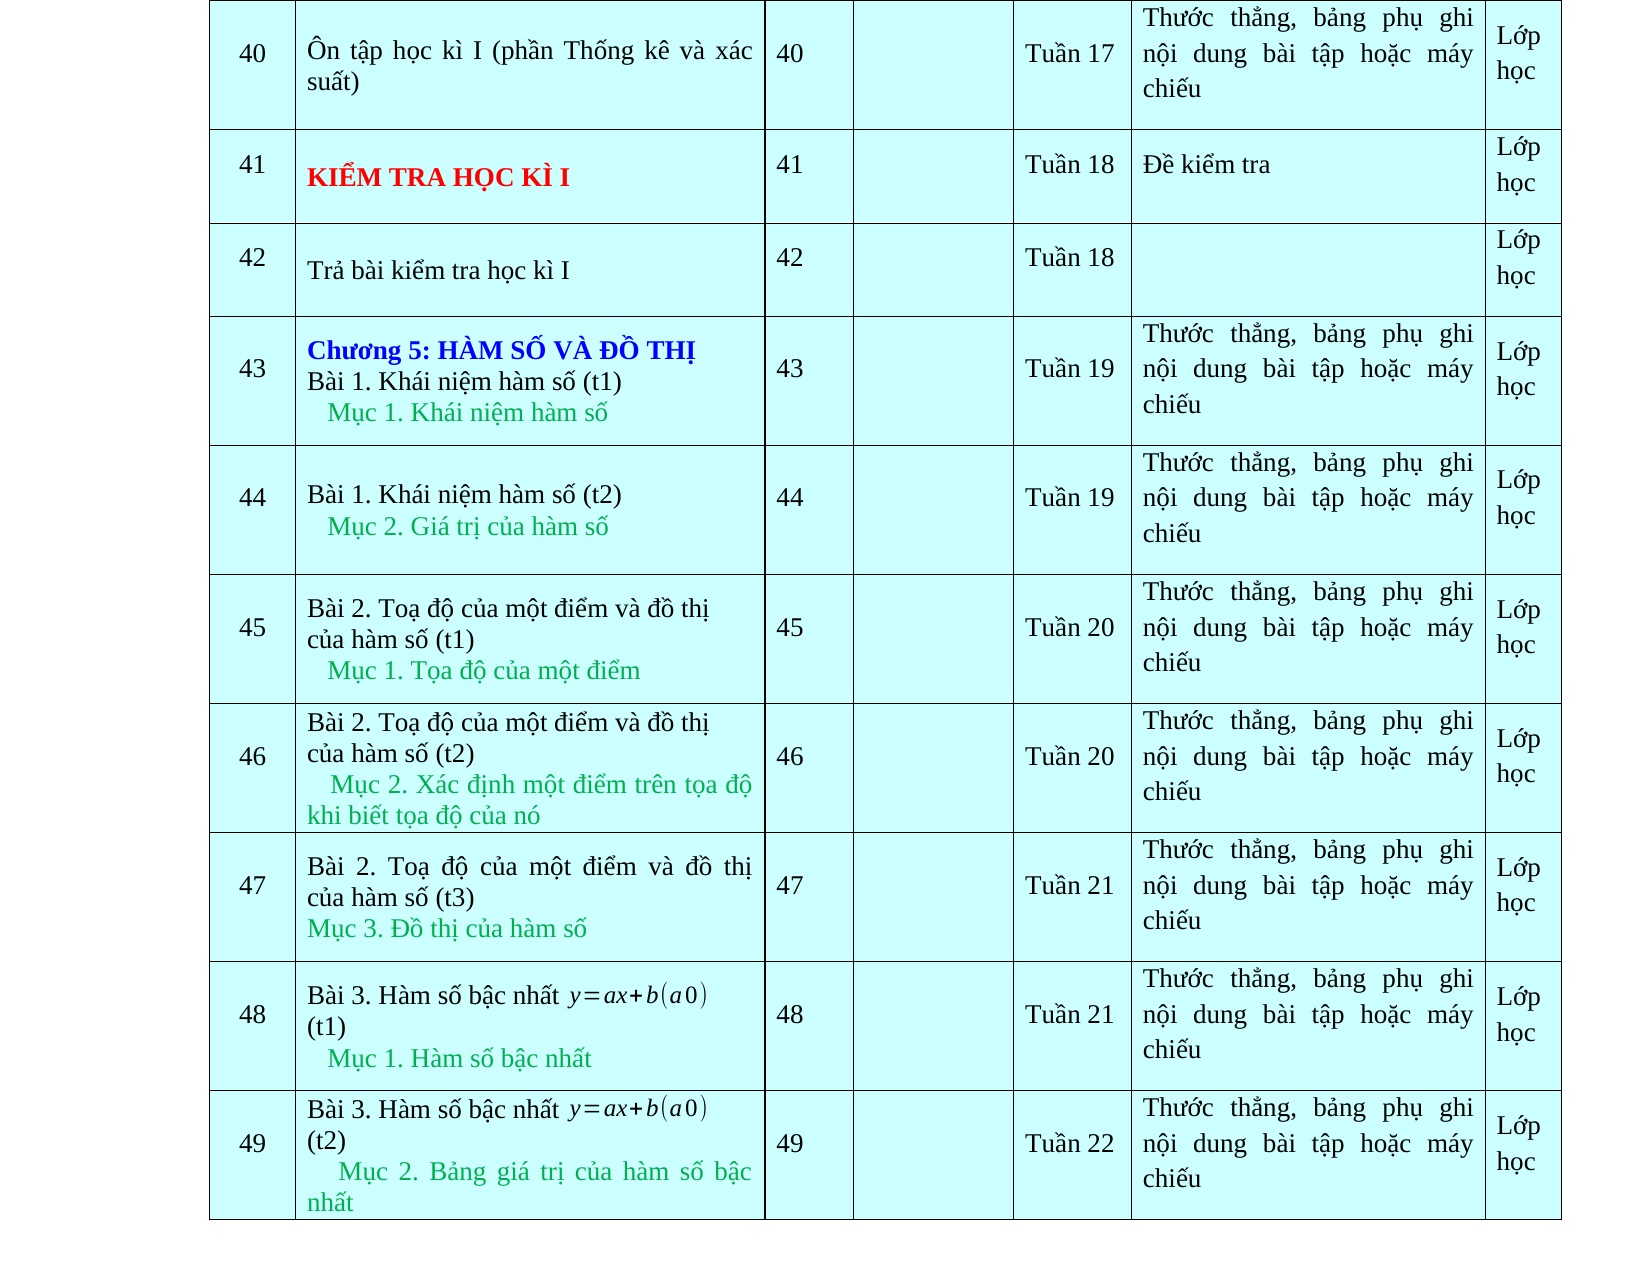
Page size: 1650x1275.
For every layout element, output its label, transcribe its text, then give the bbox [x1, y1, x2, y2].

table_cell 43 [210, 317, 295, 445]
table_cell 41 [210, 130, 295, 222]
table_cell Lớp học [1486, 704, 1561, 832]
table_cell [854, 317, 1013, 445]
table_cell 40 [766, 1, 853, 129]
table_cell 47 [210, 833, 295, 961]
table_cell 48 [210, 962, 295, 1090]
table_cell Thước thẳng, bảng phụ ghi nội dung bài tập hoặc máy chiếu [1132, 575, 1485, 703]
table_cell 46 [210, 704, 295, 832]
table_cell 44 [766, 446, 853, 574]
table_cell Tuần 21 [1014, 833, 1131, 961]
table_cell 40 [210, 1, 295, 129]
table_cell [854, 575, 1013, 703]
table_cell 48 [766, 962, 853, 1090]
table_cell Lớp học [1486, 833, 1561, 961]
table_cell Bài 2. Toạ độ của một điểm và đồ thị của hàm số (t3) Mục 3. Đồ thị của hàm số [296, 833, 764, 961]
table_cell 45 [210, 575, 295, 703]
table_cell Ôn tập học kì I (phần Thống kê và xác suất) [296, 1, 764, 129]
table_cell 45 [766, 575, 853, 703]
table_cell Tuần 20 [1014, 704, 1131, 832]
table_cell Tuần 18 [1014, 224, 1131, 316]
table_cell Lớp học [1486, 1091, 1561, 1219]
table_cell Thước thẳng, bảng phụ ghi nội dung bài tập hoặc máy chiếu [1132, 446, 1485, 574]
table_cell 49 [210, 1091, 295, 1219]
table_cell Thước thẳng, bảng phụ ghi nội dung bài tập hoặc máy chiếu [1132, 704, 1485, 832]
table_cell 49 [766, 1091, 853, 1219]
table_cell Tuần 21 [1014, 962, 1131, 1090]
table_cell [854, 1091, 1013, 1219]
table_cell [854, 1, 1013, 129]
table_cell Tuần 19 [1014, 317, 1131, 445]
table_cell Lớp học [1486, 317, 1561, 445]
table_cell Lớp học [1486, 224, 1561, 316]
table_cell 42 [210, 224, 295, 316]
table_cell [854, 833, 1013, 961]
table_cell [854, 224, 1013, 316]
table_cell [854, 704, 1013, 832]
table_cell 46 [766, 704, 853, 832]
table_cell Đề kiểm tra [1132, 130, 1485, 222]
table_cell 47 [766, 833, 853, 961]
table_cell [1132, 1091, 1485, 1219]
table_cell KIỂM TRA HỌC KÌ I [296, 130, 764, 222]
table_cell Lớp học [1486, 962, 1561, 1090]
table_cell 42 [766, 224, 853, 316]
table_cell [854, 130, 1013, 222]
table_cell 43 [766, 317, 853, 445]
table_cell Bài 3. Hàm số bậc nhất (t2) Mục 2. Bảng giá trị của hàm số bậc nhất [296, 1091, 764, 1219]
table_cell Bài 3. Hàm số bậc nhất (t1) Mục 1. Hàm số bậc nhất [296, 962, 764, 1090]
table_cell 41 [766, 130, 853, 222]
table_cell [1132, 962, 1485, 1090]
table_cell Tuần 22 [1014, 1091, 1131, 1219]
table_cell Tuần 20 [1014, 575, 1131, 703]
table_cell [854, 962, 1013, 1090]
table_cell [854, 446, 1013, 574]
table_cell Lớp học [1486, 130, 1561, 222]
table_cell Tuần 17 [1014, 1, 1131, 129]
table_cell Chương 5: HÀM SỐ VÀ ĐỒ THỊ Bài 1. Khái niệm hàm số (t1) Mục 1. Khái niệm hàm số [296, 317, 764, 445]
table_cell Thước thẳng, bảng phụ ghi nội dung bài tập hoặc máy chiếu [1132, 833, 1485, 961]
table_cell Lớp học [1486, 1, 1561, 129]
table_cell Bài 2. Toạ độ của một điểm và đồ thị của hàm số (t1) Mục 1. Tọa độ của một điểm [296, 575, 764, 703]
table_cell 44 [210, 446, 295, 574]
table_cell Bài 2. Toạ độ của một điểm và đồ thị của hàm số (t2) Mục 2. Xác định một điểm trên tọa độ khi biết tọa độ của nó [296, 704, 764, 832]
table_cell Lớp học [1486, 575, 1561, 703]
table_cell Bài 1. Khái niệm hàm số (t2) Mục 2. Giá trị của hàm số [296, 446, 764, 574]
table_cell Trả bài kiểm tra học kì I [296, 224, 764, 316]
table_cell Thước thẳng, bảng phụ ghi nội dung bài tập hoặc máy chiếu [1132, 317, 1485, 445]
table_cell Lớp học [1486, 446, 1561, 574]
table_cell Tuần 19 [1014, 446, 1131, 574]
table_cell Tuần 18 [1014, 130, 1131, 222]
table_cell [1132, 1, 1485, 129]
table_cell [1132, 224, 1485, 316]
